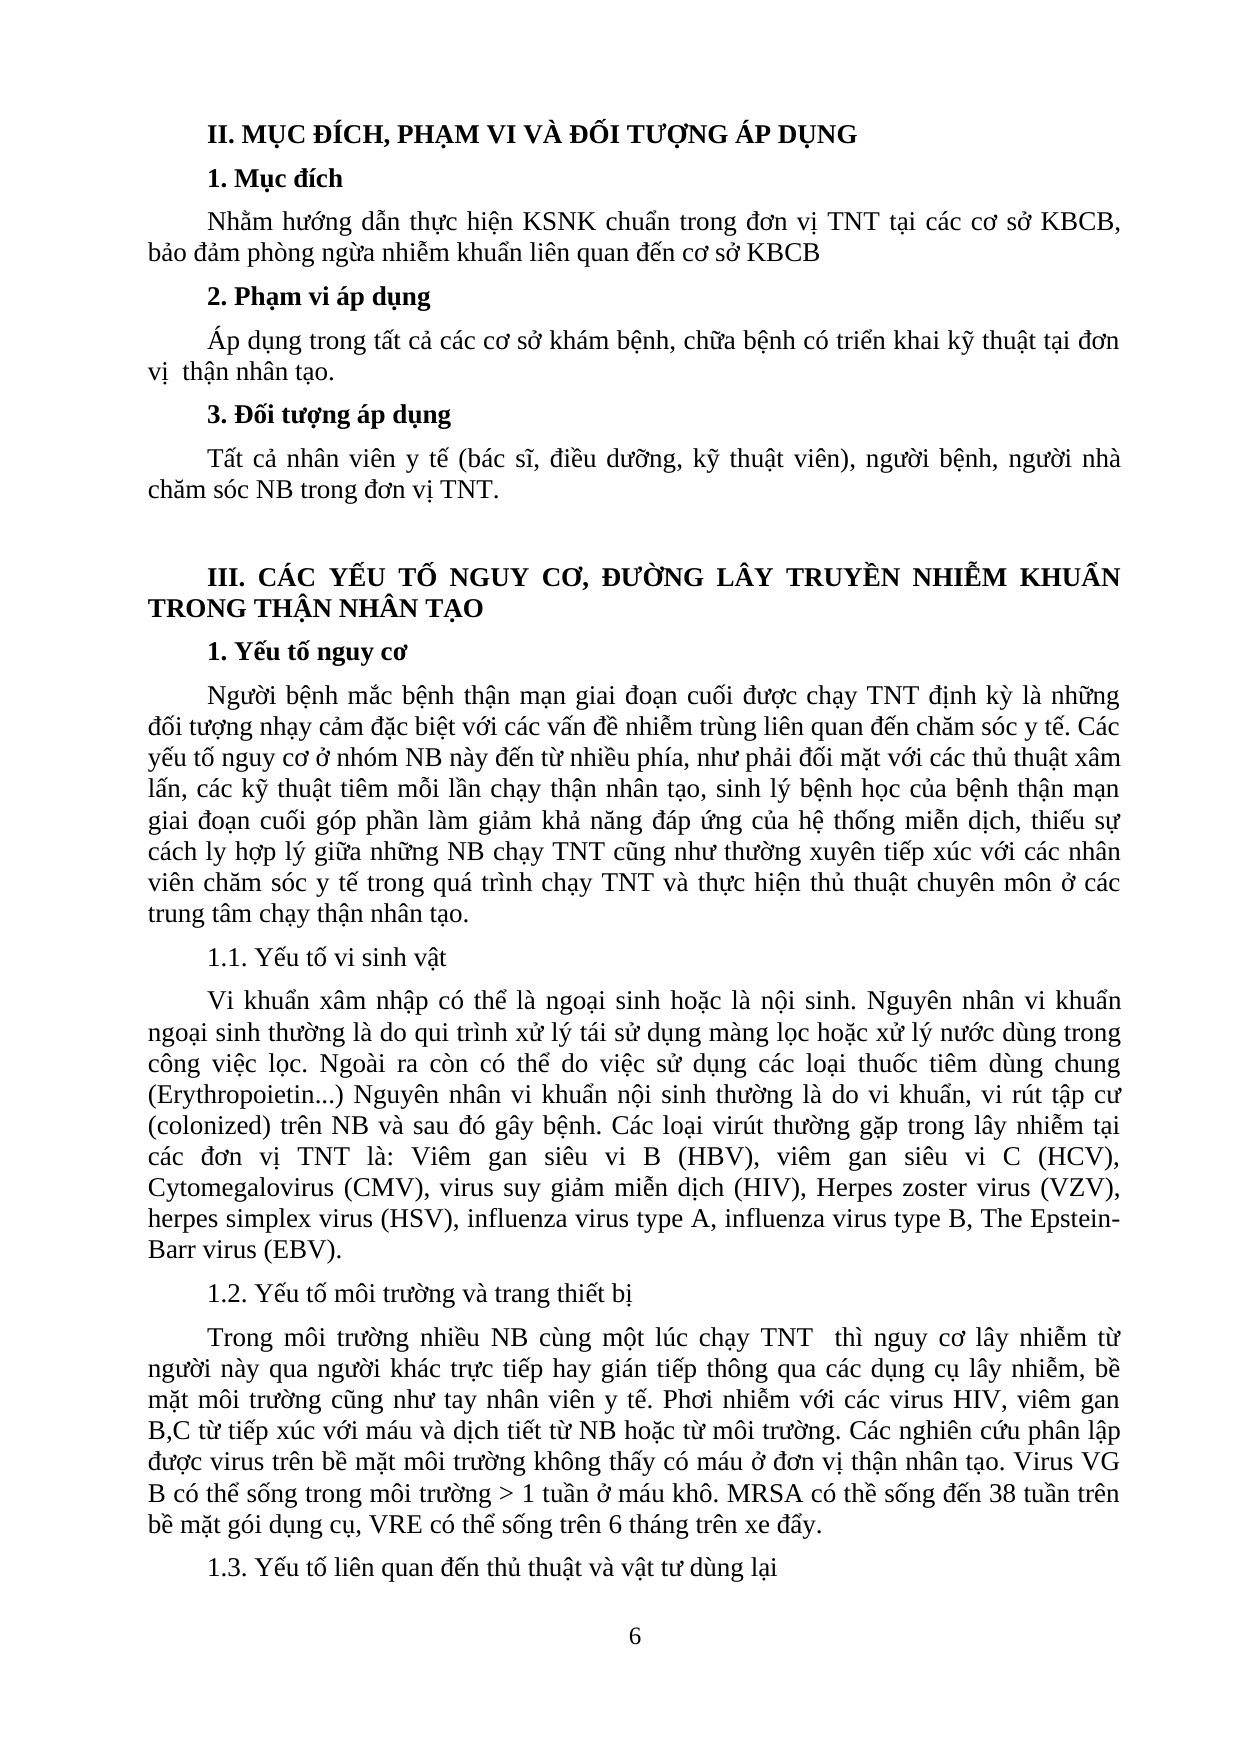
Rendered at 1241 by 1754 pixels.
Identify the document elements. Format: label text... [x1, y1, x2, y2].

subtitle 2. Phạm vi áp dụng [148, 280, 1122, 311]
subtitle 1. Yếu tố nguy cơ [148, 636, 1122, 667]
subtitle III. CÁC YẾU TỐ NGUY CƠ, ĐƯỜNG LÂY TRUYỀN NHIỄM KHUẨN TRONG THẬN NHÂN TẠO [148, 561, 1122, 623]
text Vi khuẩn xâm nhập có thể là ngoại sinh hoặc là nội sinh. Nguyên nhân vi khuẩn ngoại sinh thường là do qui trình xử lý tái sử dụng màng lọc hoặc xử lý nước dùng trong công việc lọc. Ngoài ra còn có thể do việc sử dụng các loại thuốc tiêm dùng chung (Erythropoietin...) Nguyên nhân vi khuẩn nội sinh thường là do vi khuẩn, vi rút tập cư (colonized) trên NB và sau đó gây bệnh. Các loại virút thường gặp trong lây nhiễm tại các đơn vị TNT là: Viêm gan siêu vi B (HBV), viêm gan siêu vi C (HCV), Cytomegalovirus (CMV), virus suy giảm miễn dịch (HIV), Herpes zoster virus (VZV), herpes simplex virus (HSV), influenza virus type A, influenza virus type B, The Epstein-Barr virus (EBV). [148, 984, 1122, 1265]
text 1.2. Yếu tố môi trường và trang thiết bị [148, 1277, 1122, 1308]
text Nhằm hướng dẫn thực hiện KSNK chuẩn trong đơn vị TNT tại các cơ sở KBCB, bảo đảm phòng ngừa nhiễm khuẩn liên quan đến cơ sở KBCB [148, 205, 1122, 268]
text 1.1. Yếu tố vi sinh vật [148, 941, 1122, 972]
text Người bệnh mắc bệnh thận mạn giai đoạn cuối được chạy TNT định kỳ là những đối tượng nhạy cảm đặc biệt với các vấn đề nhiễm trùng liên quan đến chăm sóc y tế. Các yếu tố nguy cơ ở nhóm NB này đến từ nhiều phía, như phải đối mặt với các thủ thuật xâm lấn, các kỹ thuật tiêm mỗi lần chạy thận nhân tạo, sinh lý bệnh học của bệnh thận mạn giai đoạn cuối góp phần làm giảm khả năng đáp ứng của hệ thống miễn dịch, thiếu sự cách ly hợp lý giữa những NB chạy TNT cũng như thường xuyên tiếp xúc với các nhân viên chăm sóc y tế trong quá trình chạy TNT và thực hiện thủ thuật chuyên môn ở các trung tâm chạy thận nhân tạo. [148, 679, 1122, 928]
text Tất cả nhân viên y tế (bác sĩ, điều dưỡng, kỹ thuật viên), người bệnh, người nhà chăm sóc NB trong đơn vị TNT. [148, 442, 1122, 504]
subtitle 1. Mục đích [148, 162, 1122, 193]
text 1.3. Yếu tố liên quan đến thủ thuật và vật tư dùng lại [148, 1551, 1122, 1583]
text Áp dụng trong tất cả các cơ sở khám bệnh, chữa bệnh có triển khai kỹ thuật tại đơn vị thận nhân tạo. [148, 324, 1122, 386]
subtitle 3. Đối tượng áp dụng [148, 399, 1122, 430]
subtitle II. MỤC ĐÍCH, PHẠM VI VÀ ĐỐI TƯỢNG ÁP DỤNG [148, 118, 1122, 149]
text Trong môi trường nhiều NB cùng một lúc chạy TNT thì nguy cơ lây nhiễm từ người này qua người khác trực tiếp hay gián tiếp thông qua các dụng cụ lây nhiễm, bề mặt môi trường cũng như tay nhân viên y tế. Phơi nhiễm với các virus HIV, viêm gan B,C từ tiếp xúc với máu và dịch tiết từ NB hoặc từ môi trường. Các nghiên cứu phân lập được virus trên bề mặt môi trường không thấy có máu ở đơn vị thận nhân tạo. Virus VG B có thể sống trong môi trường > 1 tuần ở máu khô. MRSA có thề sống đến 38 tuần trên bề mặt gói dụng cụ, VRE có thể sống trên 6 tháng trên xe đẩy. [148, 1321, 1122, 1539]
